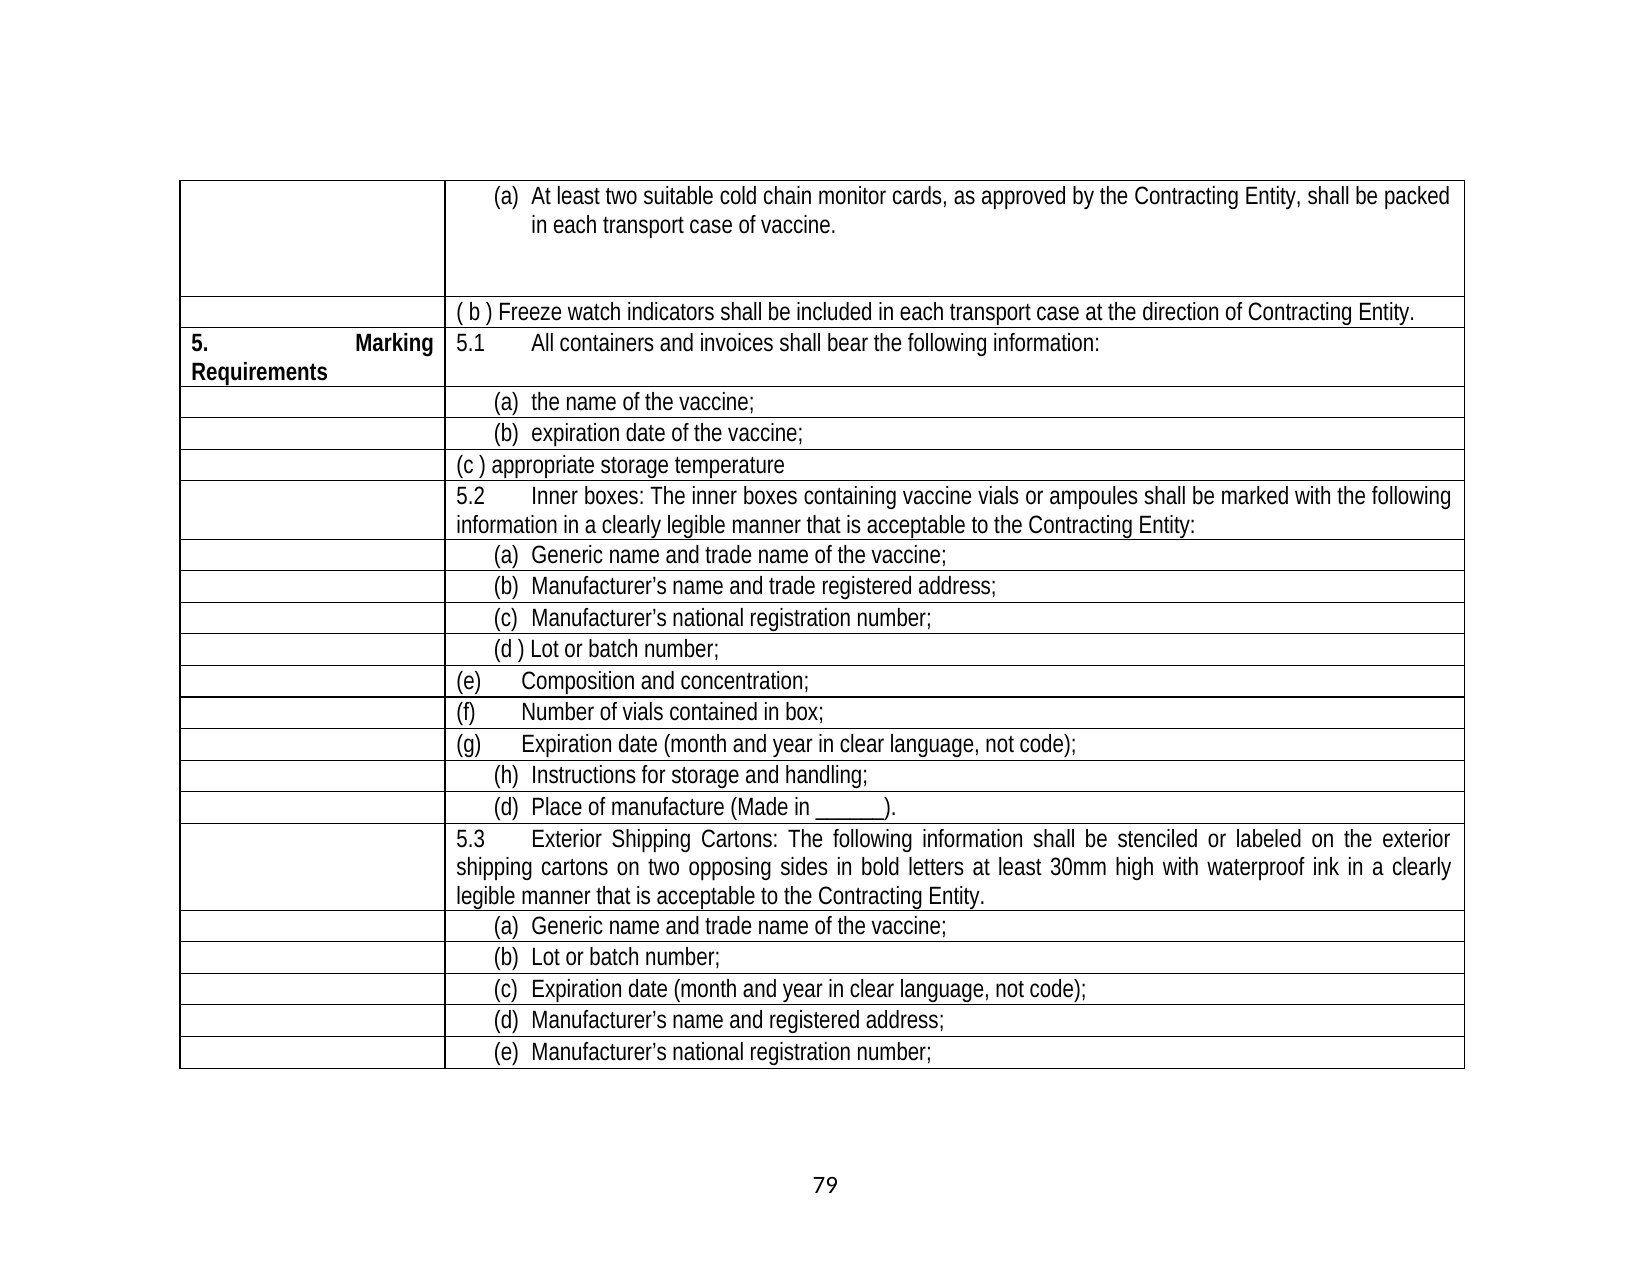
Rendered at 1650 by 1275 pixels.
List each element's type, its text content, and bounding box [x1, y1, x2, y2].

table_cell [181, 1037, 444, 1067]
table_cell Instructions for storage and handling; [446, 761, 1464, 791]
table_cell [181, 481, 444, 538]
table_cell [181, 603, 444, 633]
table_cell At least two suitable cold chain monitor cards, as approved by the Contracting Entity, shall be packed in each transport case of vaccine. [446, 181, 1464, 296]
table_cell Manufacturer’s national registration number; [446, 603, 1464, 633]
table_cell Generic name and trade name of the vaccine; [446, 540, 1464, 570]
table_cell expiration date of the vaccine; [446, 418, 1464, 449]
table_cell Expiration date (month and year in clear language, not code); [446, 974, 1464, 1004]
table_cell Expiration date (month and year in clear language, not code); [446, 729, 1464, 759]
table_cell [181, 297, 444, 327]
table_cell Generic name and trade name of the vaccine; [446, 911, 1464, 941]
table_cell Composition and concentration; [446, 666, 1464, 696]
table_cell 5.3 Exterior Shipping Cartons: The following information shall be stenciled or labeled on the exterior shipping cartons on two opposing sides in bold letters at least 30mm high with waterproof ink in a clearly legible manner that is acceptable to the Contracting Entity. [446, 824, 1464, 909]
table_cell [181, 181, 444, 296]
table_cell [181, 1005, 444, 1036]
table_cell 5.1 All containers and invoices shall bear the following information: [446, 328, 1464, 386]
table_cell 5. Marking Requirements [181, 328, 444, 386]
table_cell [181, 387, 444, 417]
table_cell Place of manufacture (Made in ______). [446, 792, 1464, 823]
table_cell Lot or batch number; [446, 942, 1464, 973]
table_cell [181, 571, 444, 602]
table_cell [181, 540, 444, 570]
table_cell [181, 824, 444, 909]
table_cell (c ) appropriate storage temperature [446, 450, 1464, 480]
table_cell Manufacturer’s name and registered address; [446, 1005, 1464, 1036]
table_cell [181, 666, 444, 696]
table_cell (d ) Lot or batch number; [446, 634, 1464, 665]
table_cell [181, 450, 444, 480]
table_cell [181, 792, 444, 823]
table_cell [181, 911, 444, 941]
table_cell [181, 974, 444, 1004]
table_cell 5.2 Inner boxes: The inner boxes containing vaccine vials or ampoules shall be marked with the following information in a clearly legible manner that is acceptable to the Contracting Entity: [446, 481, 1464, 538]
table_cell [181, 761, 444, 791]
table_cell [181, 418, 444, 449]
table_cell [181, 729, 444, 759]
table_cell [181, 634, 444, 665]
table_cell Manufacturer’s name and trade registered address; [446, 571, 1464, 602]
table_cell the name of the vaccine; [446, 387, 1464, 417]
table_cell ( b ) Freeze watch indicators shall be included in each transport case at the direction of Contracting Entity. [446, 297, 1464, 327]
table_cell [181, 698, 444, 728]
table_cell [181, 942, 444, 973]
table_cell Number of vials contained in box; [446, 698, 1464, 728]
table_cell Manufacturer’s national registration number; [446, 1037, 1464, 1067]
